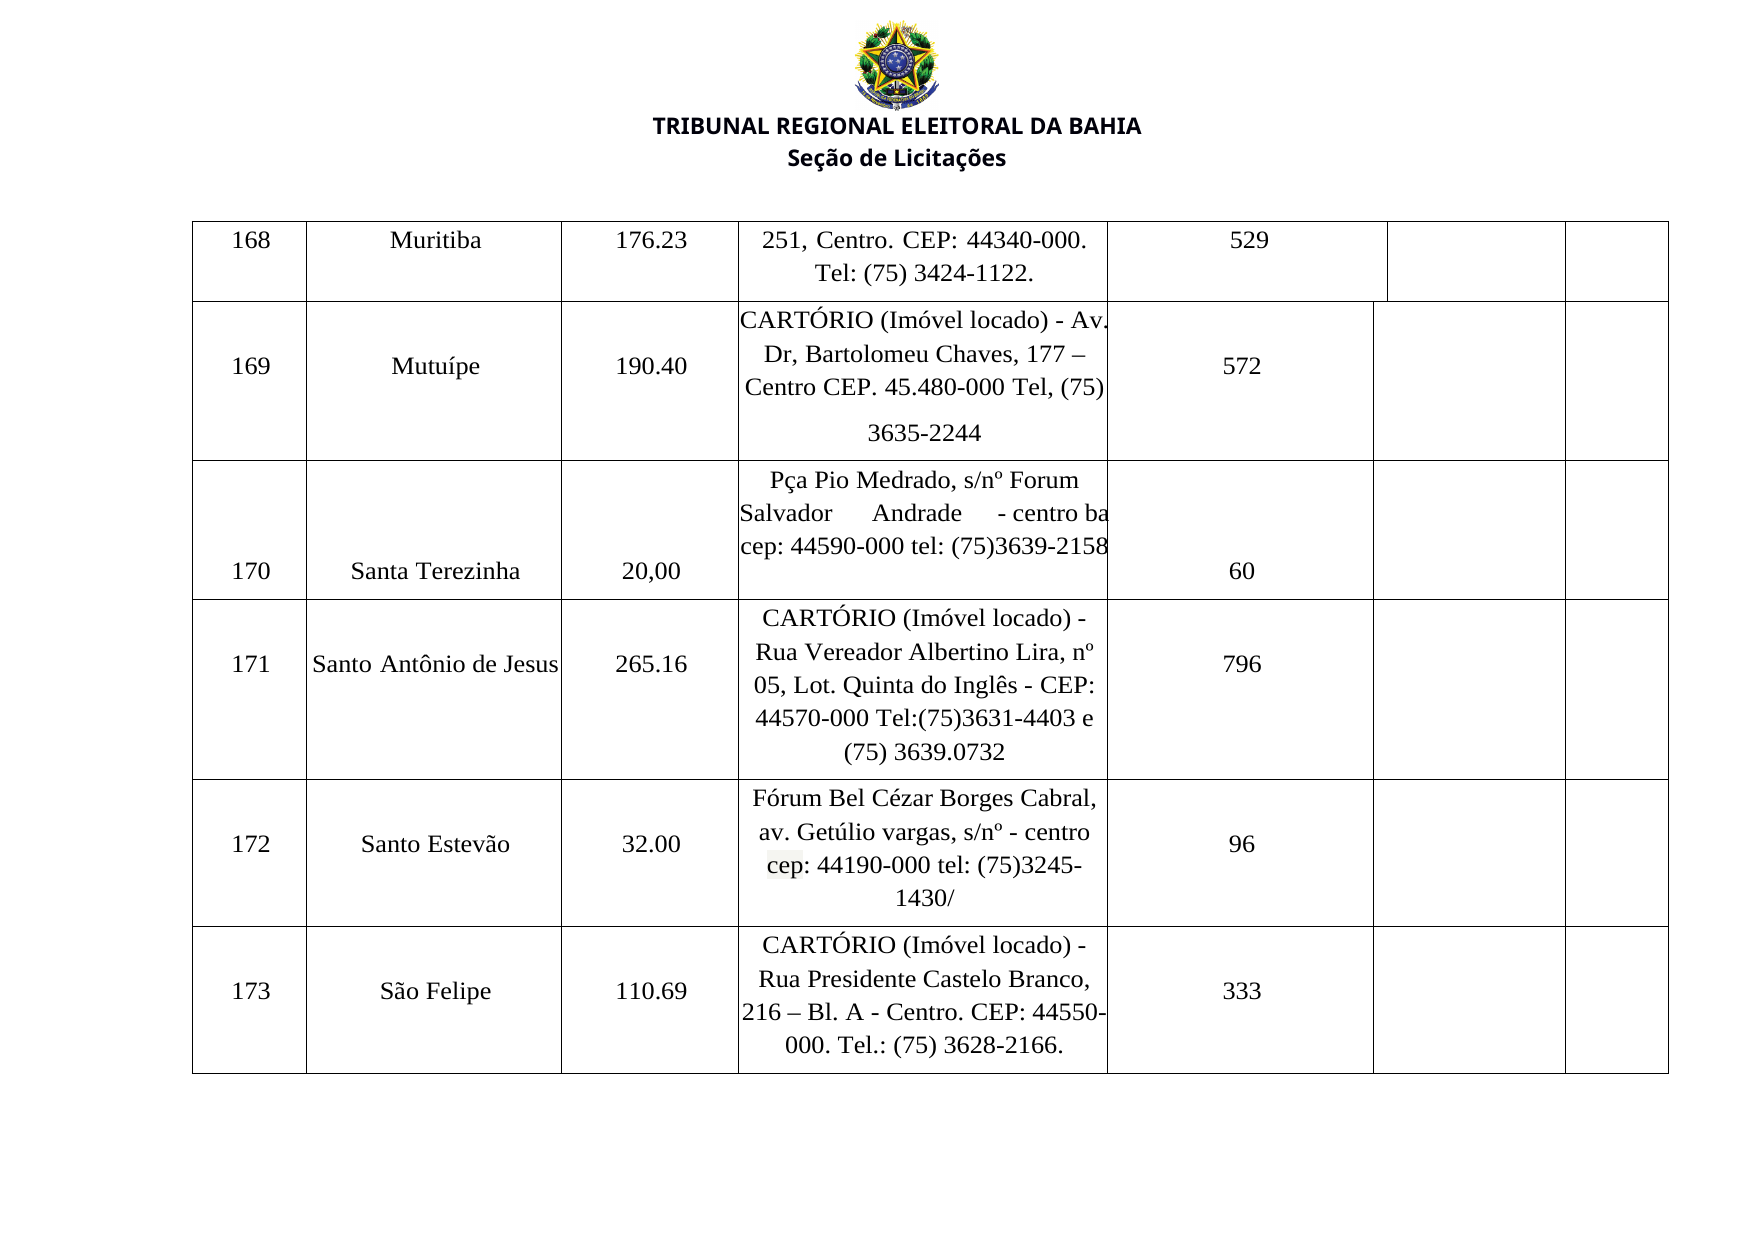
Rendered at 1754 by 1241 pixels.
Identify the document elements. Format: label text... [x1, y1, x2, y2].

table_cell 60 [1108, 461, 1373, 599]
table_cell 32.00 [562, 780, 738, 926]
table_cell [1374, 600, 1565, 779]
table_cell [1566, 302, 1668, 460]
table_cell [1566, 780, 1668, 926]
table_cell 265.16 [562, 600, 738, 779]
table_cell [1566, 222, 1668, 301]
table_cell 333 [1108, 927, 1373, 1073]
table_cell 169 [193, 302, 306, 460]
table_cell [1566, 927, 1668, 1073]
table_cell Muritiba [307, 222, 561, 301]
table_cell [739, 222, 1107, 301]
table_cell 96 [1108, 780, 1373, 926]
table_cell [1566, 600, 1668, 779]
table_cell CARTÓRIO (Imóvel locado) - Rua Vereador Albertino Lira, nº 05, Lot. Quinta do Inglês - CEP: 44570-000 Tel:(75)3631-4403 e (75) 3639.0732 [739, 600, 1107, 779]
table_cell Fórum Bel Cézar Borges Cabral, av. Getúlio vargas, s/nº - centro cep: 44190-000 tel: (75)3245-1430/ [739, 780, 1107, 926]
table_cell Pça Pio Medrado, s/nº Forum Salvador Andrade - centro ba cep: 44590-000 tel: (75)3639-2158 [739, 461, 1107, 599]
table_cell [1374, 780, 1565, 926]
table_cell 173 [193, 927, 306, 1073]
table_cell 20,00 [562, 461, 738, 599]
table_cell 168 [193, 222, 306, 301]
table_cell Santo Antônio de Jesus [307, 600, 561, 779]
table_cell Santa Terezinha [307, 461, 561, 599]
table_cell 171 [193, 600, 306, 779]
table_cell 172 [193, 780, 306, 926]
table_cell CARTÓRIO (Imóvel locado) - Av. Dr, Bartolomeu Chaves, 177 – Centro CEP. 45.480-000 Tel, (75) 3635-2244 [739, 302, 1107, 460]
table_cell 529 [1108, 222, 1387, 301]
table_cell 170 [193, 461, 306, 599]
table_cell [1374, 302, 1565, 460]
table_cell [1388, 222, 1565, 301]
table_cell 572 [1108, 302, 1373, 460]
table_cell Mutuípe [307, 302, 561, 460]
table_cell [1566, 461, 1668, 599]
table_cell [1374, 927, 1565, 1073]
table_cell 796 [1108, 600, 1373, 779]
table_cell 190.40 [562, 302, 738, 460]
table_cell Santo Estevão [307, 780, 561, 926]
table_cell 176.23 [562, 222, 738, 301]
table_cell São Felipe [307, 927, 561, 1073]
table_cell 110.69 [562, 927, 738, 1073]
table_cell CARTÓRIO (Imóvel locado) - Rua Presidente Castelo Branco, 216 – Bl. A - Centro. CEP: 44550-000. Tel.: (75) 3628-2166. [739, 927, 1107, 1073]
table_cell [1374, 461, 1565, 599]
